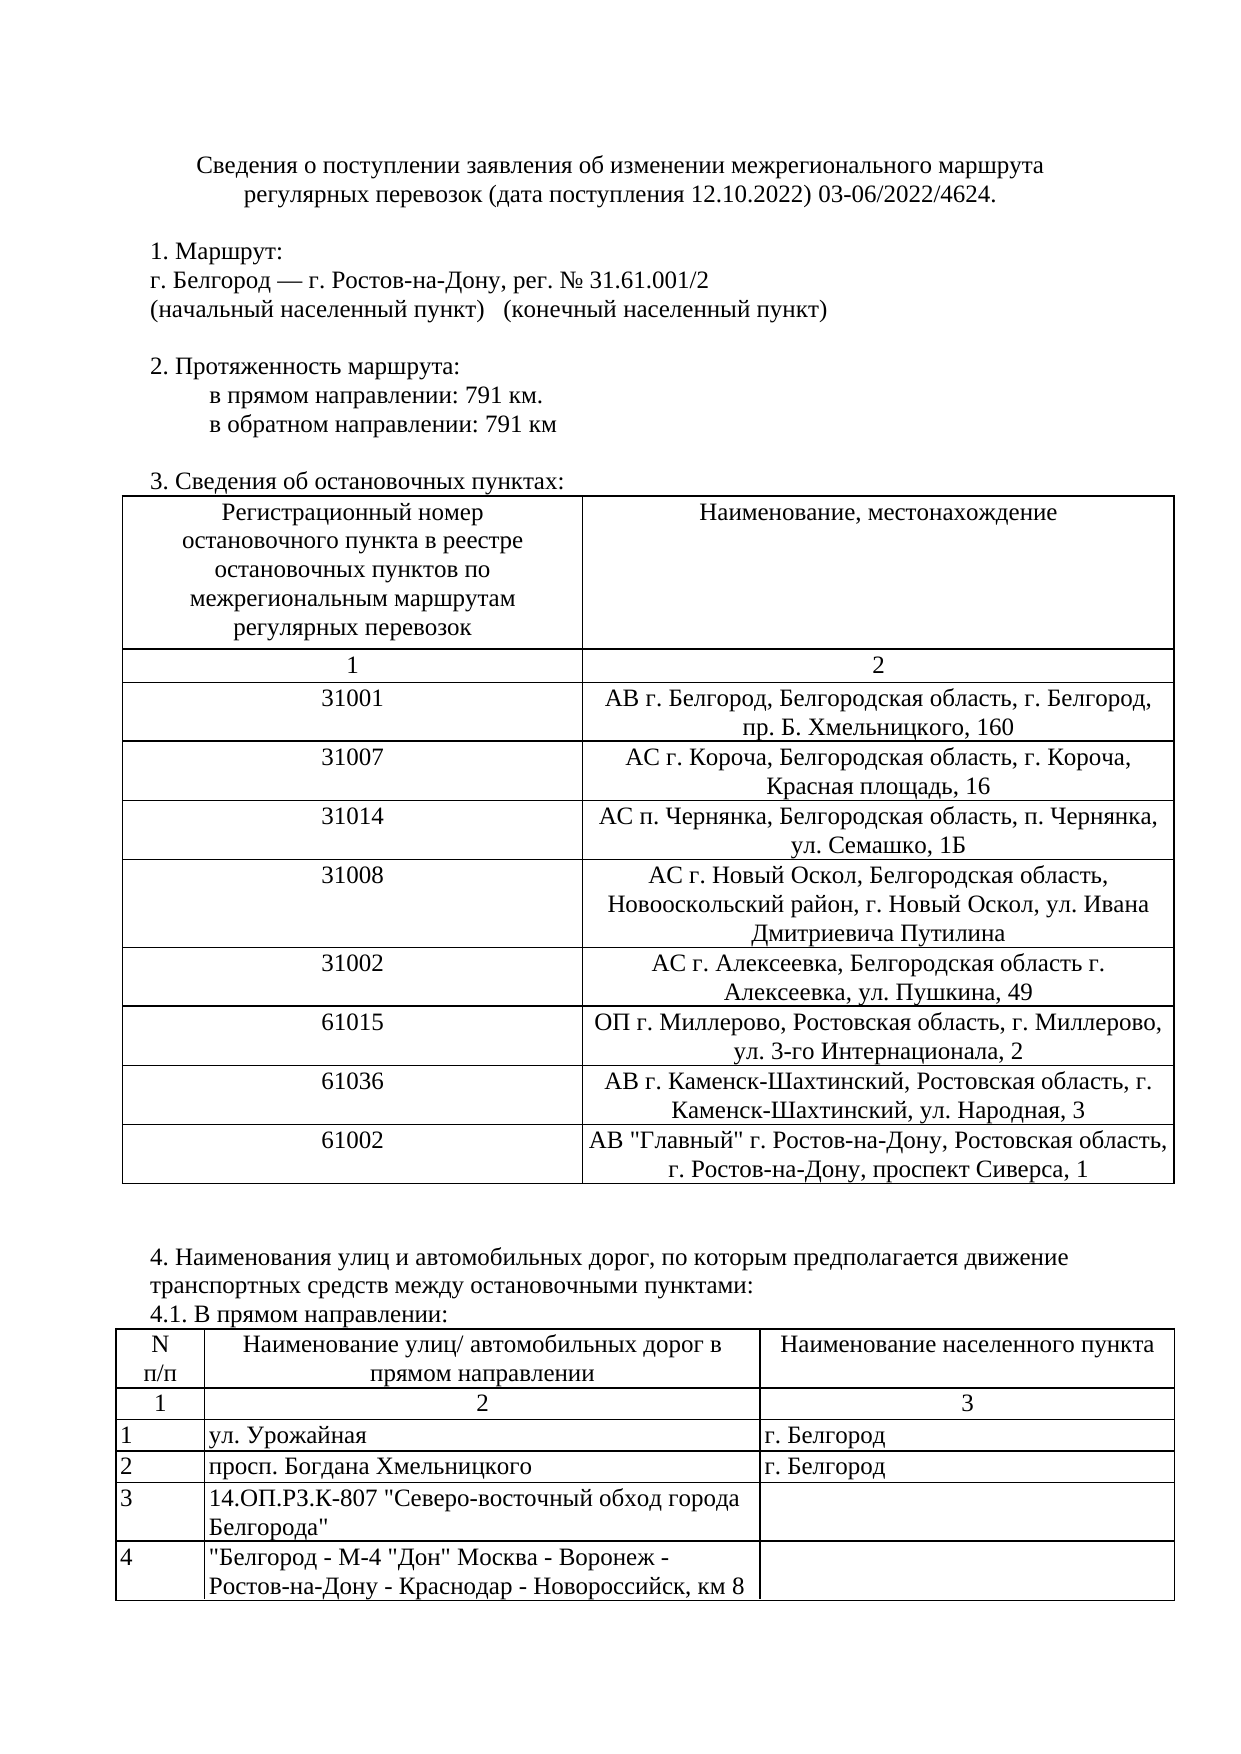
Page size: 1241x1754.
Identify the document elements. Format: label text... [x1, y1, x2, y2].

text 4. Наименования улиц и автомобильных дорог, по которым предполагается движение транспортных средств между остановочными пунктами: [150, 1242, 1090, 1299]
table_header Наименование населенного пункта [761, 1330, 1174, 1387]
text 4.1. В прямом направлении: [150, 1299, 1090, 1328]
table_cell АВ "Главный" г. Ростов-на-Дону, Ростовская область, г. Ростов-на-Дону, проспект Сиверса, 1 [583, 1125, 1173, 1183]
table_cell АС п. Чернянка, Белгородская область, п. Чернянка, ул. Семашко, 1Б [583, 801, 1173, 858]
table_cell 1 [123, 650, 582, 681]
table_cell ОП г. Миллерово, Ростовская область, г. Миллерово, ул. 3-го Интернационала, 2 [583, 1007, 1173, 1064]
text 2. Протяженность маршрута: [150, 351, 1090, 380]
table_header N п/п [117, 1330, 204, 1387]
table_cell 1 [117, 1420, 204, 1450]
table_cell 3 [761, 1389, 1174, 1418]
text в прямом направлении: 791 км. [150, 380, 1090, 409]
table_cell АС г. Короча, Белгородская область, г. Короча, Красная площадь, 16 [583, 742, 1173, 799]
text 3. Сведения об остановочных пунктах: [150, 466, 1090, 495]
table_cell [205, 1542, 759, 1599]
table_cell АВ г. Каменск-Шахтинский, Ростовская область, г. Каменск-Шахтинский, ул. Народная, 3 [583, 1066, 1173, 1123]
table_cell г. Белгород [761, 1452, 1174, 1481]
text г. Белгород — г. Ростов-на-Дону, рег. № 31.61.001/2 [150, 265, 1090, 294]
table_cell 31008 [123, 860, 582, 946]
table_cell г. Белгород [761, 1420, 1174, 1450]
table_header Наименование, местонахождение [583, 497, 1173, 648]
table_cell [761, 1542, 1174, 1599]
text Сведения о поступлении заявления об изменении межрегионального маршрута регулярных перевозок (дата поступления 12.10.2022) 03-06/2022/4624. [150, 150, 1090, 207]
table_cell [761, 1483, 1174, 1540]
table_cell просп. Богдана Хмельницкого [205, 1452, 759, 1481]
table_cell 31002 [123, 948, 582, 1005]
table_cell 2 [205, 1389, 759, 1418]
table_cell АВ г. Белгород, Белгородская область, г. Белгород, пр. Б. Хмельницкого, 160 [583, 683, 1173, 740]
text 1. Маршрут: [150, 236, 1090, 265]
table_cell 1 [117, 1389, 204, 1418]
table_cell 31001 [123, 683, 582, 740]
table_cell 3 [117, 1483, 204, 1540]
text в обратном направлении: 791 км [150, 409, 1090, 437]
table_cell 4 [117, 1542, 204, 1599]
text (начальный населенный пункт) (конечный населенный пункт) [150, 294, 1090, 322]
table_cell 31007 [123, 742, 582, 799]
table_cell 2 [117, 1452, 204, 1481]
table_cell АС г. Новый Оскол, Белгородская область, Новооскольский район, г. Новый Оскол, ул. Ивана Дмитриевича Путилина [583, 860, 1173, 946]
table_header Регистрационный номер остановочного пункта в реестре остановочных пунктов по межрегиональным маршрутам регулярных перевозок [123, 497, 582, 648]
table_cell 61002 [123, 1125, 582, 1183]
table_cell 61036 [123, 1066, 582, 1123]
table_cell 14.ОП.РЗ.К-807 "Северо-восточный обход города Белгорода" [205, 1483, 759, 1540]
table_cell 31014 [123, 801, 582, 858]
table_cell 61015 [123, 1007, 582, 1064]
table_cell ул. Урожайная [205, 1420, 759, 1450]
table_header Наименование улиц/ автомобильных дорог в прямом направлении [205, 1330, 759, 1387]
table_cell АС г. Алексеевка, Белгородская область г. Алексеевка, ул. Пушкина, 49 [583, 948, 1173, 1005]
table_cell 2 [583, 650, 1173, 681]
